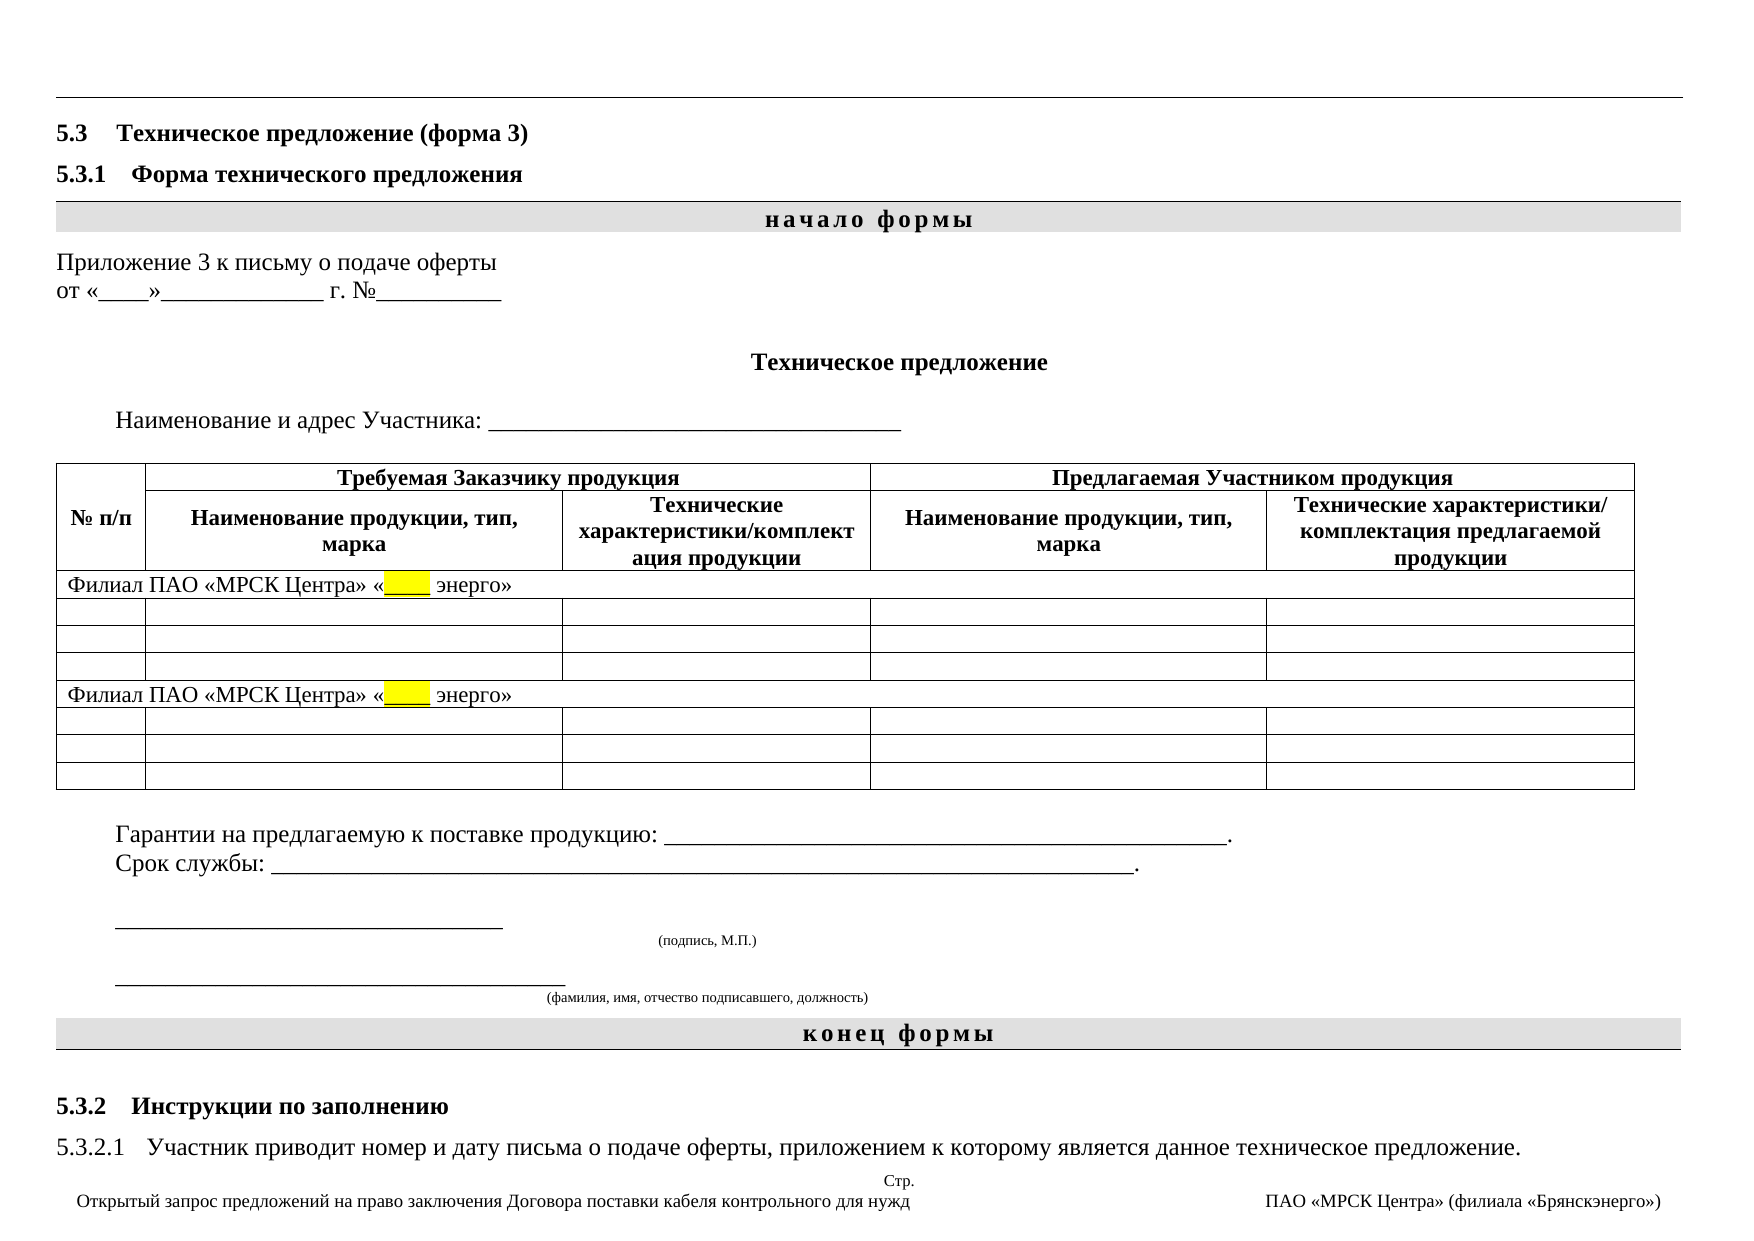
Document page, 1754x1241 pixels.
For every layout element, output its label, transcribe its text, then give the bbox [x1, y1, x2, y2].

table_cell [146, 708, 562, 734]
table_cell Филиал ПАО «МРСК Центра» «____ энерго» [430, 681, 1634, 707]
table_cell [563, 653, 870, 679]
table_cell [146, 763, 562, 789]
table_cell Технические характеристики/ комплектация предлагаемой продукции [1267, 491, 1634, 570]
table_cell [1267, 763, 1634, 789]
table_cell Наименование продукции, тип, марка [146, 491, 562, 570]
table_cell [57, 708, 145, 734]
table_cell [563, 599, 870, 625]
table_cell [146, 735, 562, 762]
table_cell Филиал ПАО «МРСК Центра» «____ энерго» [430, 571, 1634, 597]
text начало формы [56, 202, 1681, 232]
table_cell [1267, 653, 1634, 679]
table_cell [1267, 735, 1634, 762]
list Участник приводит номер и дату письма о подаче оферты, приложением к которому является данное техническое предложение. [56, 1132, 1683, 1161]
table_cell [871, 708, 1266, 734]
table_cell [57, 653, 145, 679]
subtitle Форма технического предложения [56, 159, 1683, 188]
text Срок службы: _____________________________________________________________________. [56, 848, 1683, 876]
text Гарантии на предлагаемую к поставке продукцию: _____________________________________________. [56, 819, 1683, 848]
table_header Требуемая Заказчику продукция [146, 464, 870, 490]
table_cell [57, 599, 145, 625]
table_cell [1267, 708, 1634, 734]
table_cell [57, 626, 145, 652]
table_cell [57, 763, 145, 789]
table_cell [871, 653, 1266, 679]
text _______________________________ [56, 903, 1683, 932]
table_cell [871, 599, 1266, 625]
text Наименование и адрес Участника: _________________________________ [56, 405, 1683, 434]
table_cell Филиал ПАО «МРСК Центра» «____ энерго» [57, 571, 384, 597]
text ____________________________________ [56, 960, 1683, 989]
table_cell [146, 626, 562, 652]
table_cell [871, 763, 1266, 789]
table_cell [563, 708, 870, 734]
table_cell Филиал ПАО «МРСК Центра» «____ энерго» [57, 681, 384, 707]
table_cell [146, 653, 562, 679]
text Приложение 3 к письму о подаче оферты от «____»_____________ г. №__________ [56, 247, 1683, 304]
table_cell [563, 626, 870, 652]
table_cell [146, 599, 562, 625]
text (фамилия, имя, отчество подписавшего, должность) [56, 989, 1299, 1018]
text конец формы [56, 1018, 1681, 1049]
table_cell [1267, 626, 1634, 652]
table_cell Наименование продукции, тип, марка [871, 491, 1266, 570]
table_header № п/п [57, 464, 145, 570]
table_header Предлагаемая Участником продукция [871, 464, 1634, 490]
table_cell [1267, 599, 1634, 625]
text (подпись, М.П.) [56, 932, 1299, 960]
table_cell Технические характеристики/комплектация продукции [563, 491, 870, 570]
table_cell [563, 763, 870, 789]
table_cell [871, 735, 1266, 762]
text Техническое предложение [56, 347, 1683, 376]
subtitle Техническое предложение (форма 3) [56, 118, 1683, 147]
table_cell [563, 735, 870, 762]
subtitle Инструкции по заполнению [56, 1091, 1683, 1120]
table_cell [871, 626, 1266, 652]
table_cell [57, 735, 145, 762]
